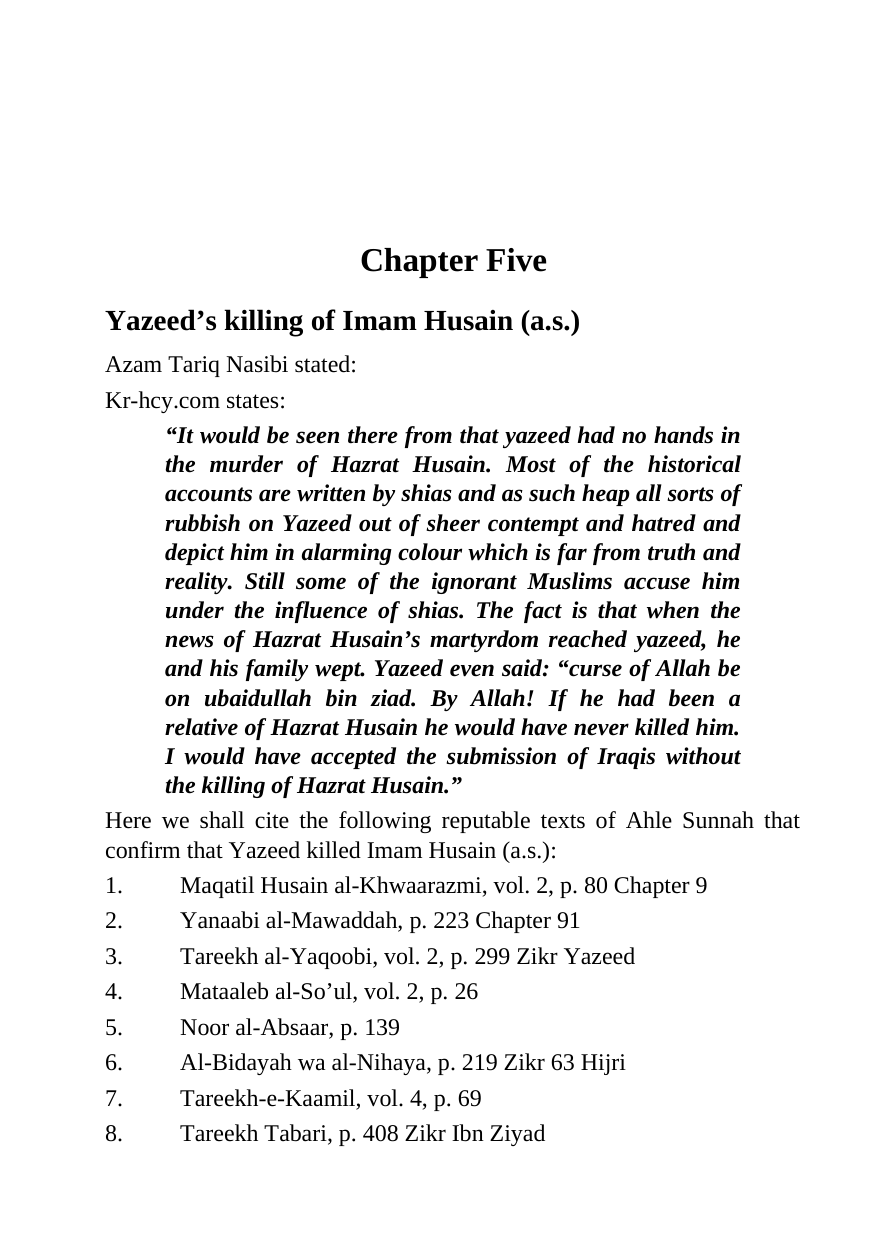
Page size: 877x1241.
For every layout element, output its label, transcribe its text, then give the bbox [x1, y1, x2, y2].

text 2. Yanaabi al-Mawaddah, p. 223 Chapter 91 [105, 906, 802, 935]
text 8. Tareekh Tabari, p. 408 Zikr Ibn Ziyad [105, 1118, 802, 1147]
subtitle Yazeed’s killing of Imam Husain (a.s.) [105, 303, 802, 337]
text “It would be seen there from that yazeed had no hands in the murder of Hazrat Husain. Most of the historical accounts are written by shias and as such heap all sorts of rubbish on Yazeed out of sheer contempt and hatred and depict him in alarming colour which is far from truth and reality. Still some of the ignorant Muslims accuse him under the influence of shias. The fact is that when the news of Hazrat Husain’s martyrdom reached yazeed, he and his family wept. Yazeed even said: “curse of Allah be on ubaidullah bin ziad. By Allah! If he had been a relative of Hazrat Husain he would have never killed him. I would have accepted the submission of Iraqis without the killing of Hazrat Husain.” [165, 420, 742, 799]
text 7. Tareekh-e-Kaamil, vol. 4, p. 69 [105, 1083, 802, 1112]
text 1. Maqatil Husain al-Khwaarazmi, vol. 2, p. 80 Chapter 9 [105, 870, 802, 899]
text 4. Mataaleb al-So’ul, vol. 2, p. 26 [105, 976, 802, 1006]
text Here we shall cite the following reputable texts of Ahle Sunnah that confirm that Yazeed killed Imam Husain (a.s.): [105, 806, 802, 864]
text 5. Noor al-Absaar, p. 139 [105, 1012, 802, 1041]
subtitle Chapter Five [105, 240, 802, 278]
text 3. Tareekh al-Yaqoobi, vol. 2, p. 299 Zikr Yazeed [105, 941, 802, 970]
text Kr-hcy.com states: [105, 385, 802, 414]
text 6. Al-Bidayah wa al-Nihaya, p. 219 Zikr 63 Hijri [105, 1047, 802, 1076]
text Azam Tariq Nasibi stated: [105, 349, 802, 378]
